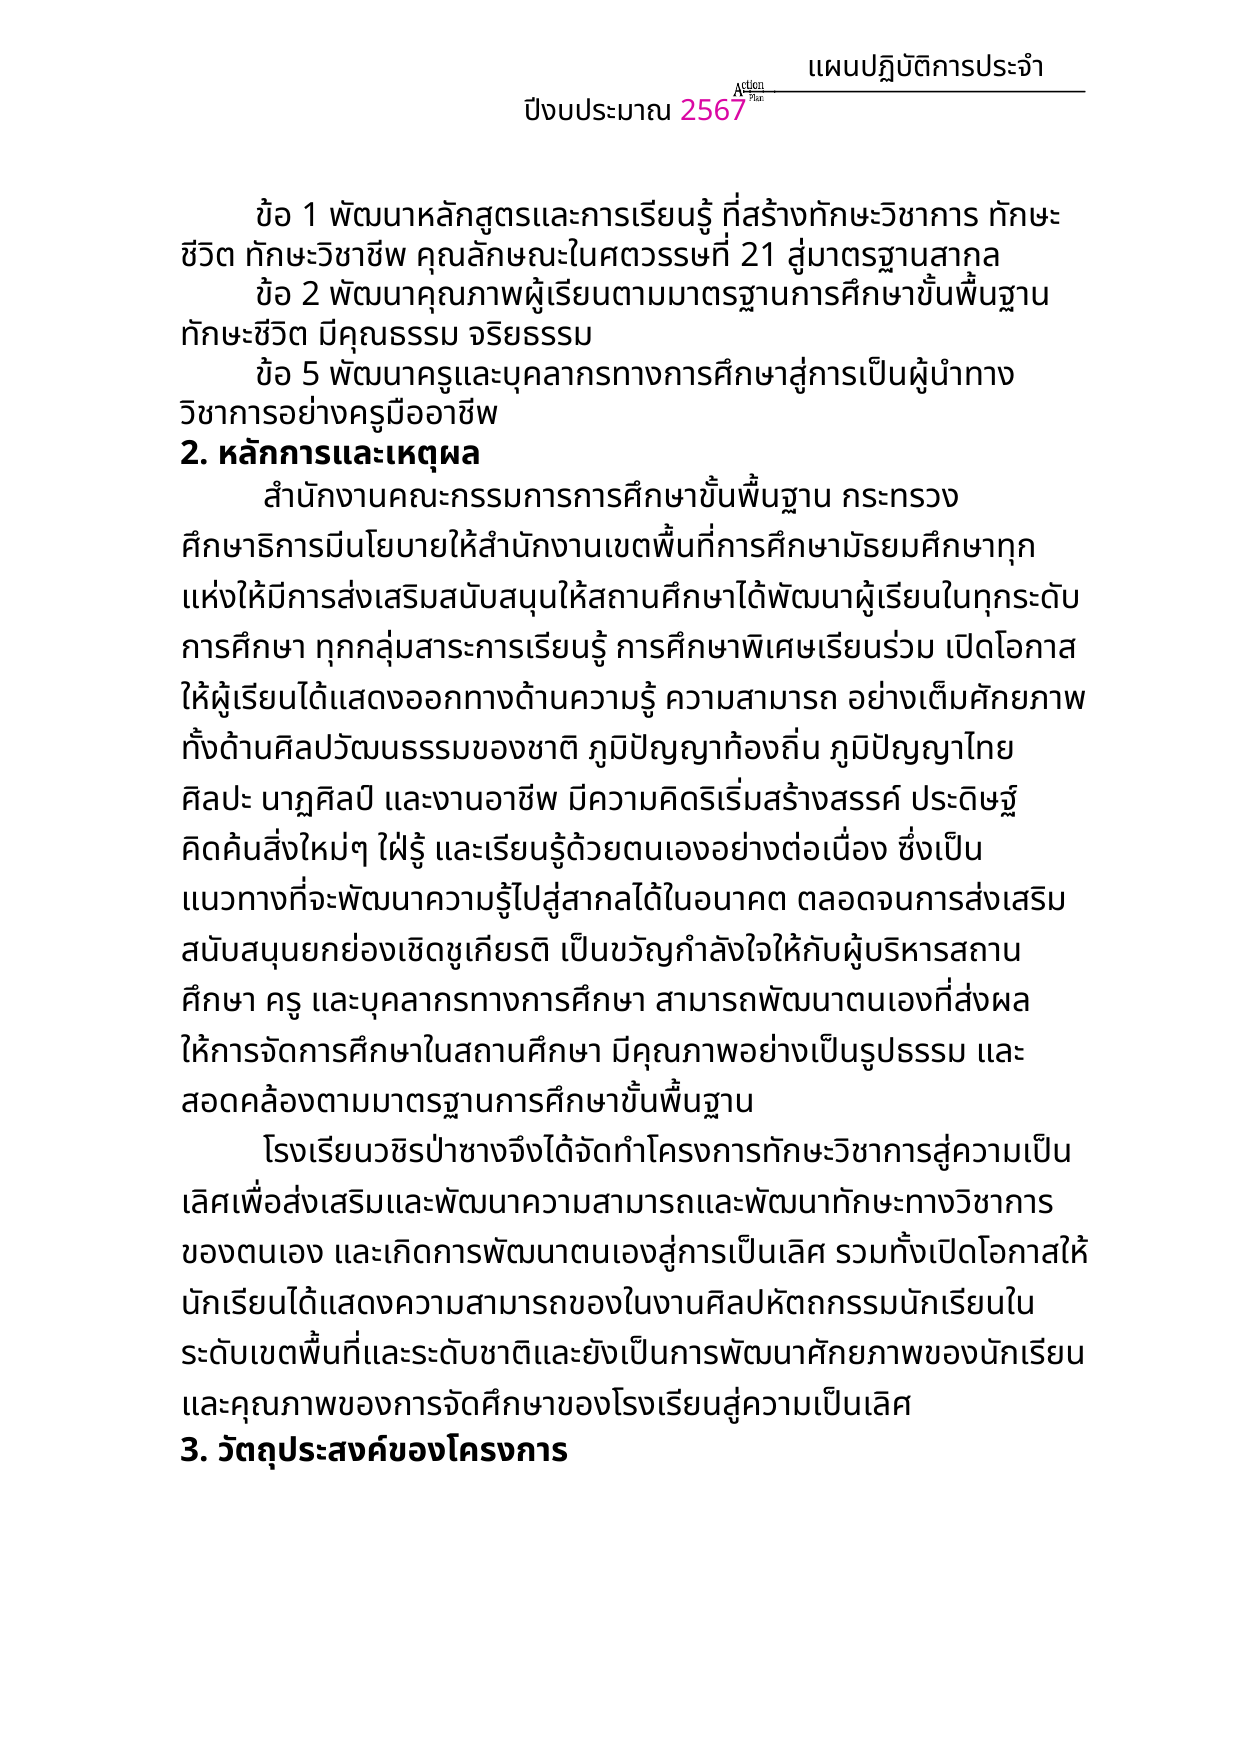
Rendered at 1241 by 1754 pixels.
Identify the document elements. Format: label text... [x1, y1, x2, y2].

text ข้อ 1 พัฒนาหลักสูตรและการเรียนรู้ ที่สร้างทักษะวิชาการ ทักษะชีวิต ทักษะวิชาชีพ คุณลักษณะในศตวรรษที่ 21 สู่มาตรฐานสากล [180, 195, 1090, 274]
text 3. วัตถุประสงค์ของโครงการ [180, 1430, 1090, 1469]
text ข้อ 2 พัฒนาคุณภาพผู้เรียนตามมาตรฐานการศึกษาขั้นพื้นฐาน ทักษะชีวิต มีคุณธรรม จริยธรรม [180, 274, 1090, 353]
text สำนักงานคณะกรรมการการศึกษาขั้นพื้นฐาน กระทรวงศึกษาธิการมีนโยบายให้สำนักงานเขตพื้นที่การศึกษามัธยมศึกษาทุกแห่งให้มีการส่งเสริมสนับสนุนให้สถานศึกษาได้พัฒนาผู้เรียนในทุกระดับการศึกษา ทุกกลุ่มสาระการเรียนรู้ การศึกษาพิเศษเรียนร่วม เปิดโอกาสให้ผู้เรียนได้แสดงออกทางด้านความรู้ ความสามารถ อย่างเต็มศักยภาพ ทั้งด้านศิลปวัฒนธรรมของชาติ ภูมิปัญญาท้องถิ่น ภูมิปัญญาไทย ศิลปะ นาฏศิลป์ และงานอาชีพ มีความคิดริเริ่มสร้างสรรค์ ประดิษฐ์คิดค้นสิ่งใหม่ๆ ใฝ่รู้ และเรียนรู้ด้วยตนเองอย่างต่อเนื่อง ซึ่งเป็นแนวทางที่จะพัฒนาความรู้ไปสู่สากลได้ในอนาคต ตลอดจนการส่งเสริมสนับสนุนยกย่องเชิดชูเกียรติ เป็นขวัญกำลังใจให้กับผู้บริหารสถานศึกษา ครู และบุคลากรทางการศึกษา สามารถพัฒนาตนเองที่ส่งผลให้การจัดการศึกษาในสถานศึกษา มีคุณภาพอย่างเป็นรูปธรรม และสอดคล้องตามมาตรฐานการศึกษาขั้นพื้นฐาน [181, 472, 1090, 1127]
text 2. หลักการและเหตุผล [180, 432, 1090, 472]
picture [721, 76, 1088, 107]
text โรงเรียนวชิรป่าซางจึงได้จัดทำโครงการทักษะวิชาการสู่ความเป็นเลิศเพื่อส่งเสริมและพัฒนาความสามารถและพัฒนาทักษะทางวิชาการของตนเอง และเกิดการพัฒนาตนเองสู่การเป็นเลิศ รวมทั้งเปิดโอกาสให้นักเรียนได้แสดงความสามารถของในงานศิลปหัตถกรรมนักเรียนในระดับเขตพื้นที่และระดับชาติและยังเป็นการพัฒนาศักยภาพของนักเรียนและคุณภาพของการจัดศึกษาของโรงเรียนสู่ความเป็นเลิศ [181, 1127, 1090, 1430]
text ข้อ 5 พัฒนาครูและบุคลากรทางการศึกษาสู่การเป็นผู้นำทางวิชาการอย่างครูมืออาชีพ [180, 353, 1090, 432]
